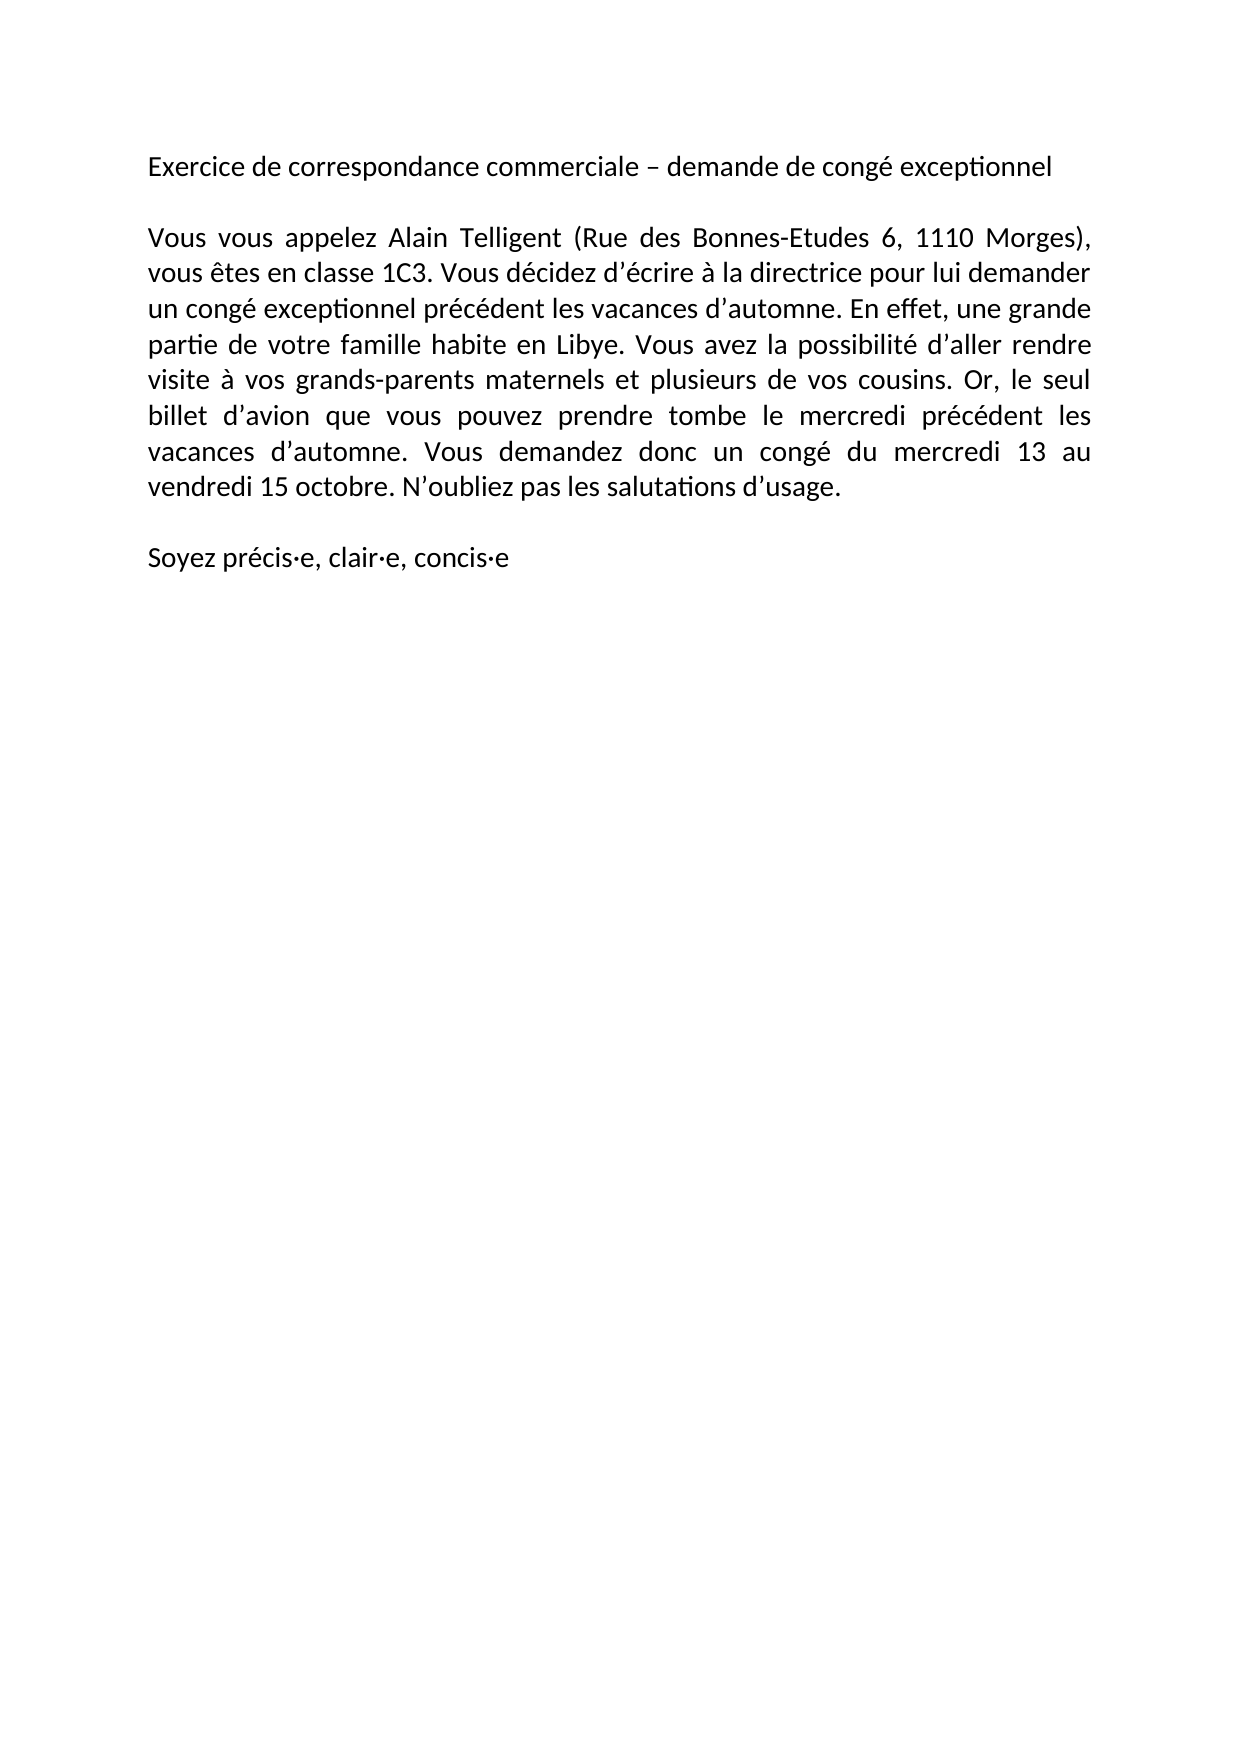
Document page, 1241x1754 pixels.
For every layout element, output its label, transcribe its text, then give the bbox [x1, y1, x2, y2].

text Exercice de correspondance commerciale – demande de congé exceptionnel [148, 148, 1093, 183]
text Vous vous appelez Alain Telligent (Rue des Bonnes-Etudes 6, 1110 Morges), vous êtes en classe 1C3. Vous décidez d’écrire à la directrice pour lui demander un congé exceptionnel précédent les vacances d’automne. En effet, une grande partie de votre famille habite en Libye. Vous avez la possibilité d’aller rendre visite à vos grands-parents maternels et plusieurs de vos cousins. Or, le seul billet d’avion que vous pouvez prendre tombe le mercredi précédent les vacances d’automne. Vous demandez donc un congé du mercredi 13 au vendredi 15 octobre. N’oubliez pas les salutations d’usage. [148, 219, 1093, 504]
text Soyez précis·e, clair·e, concis·e [148, 539, 1093, 575]
